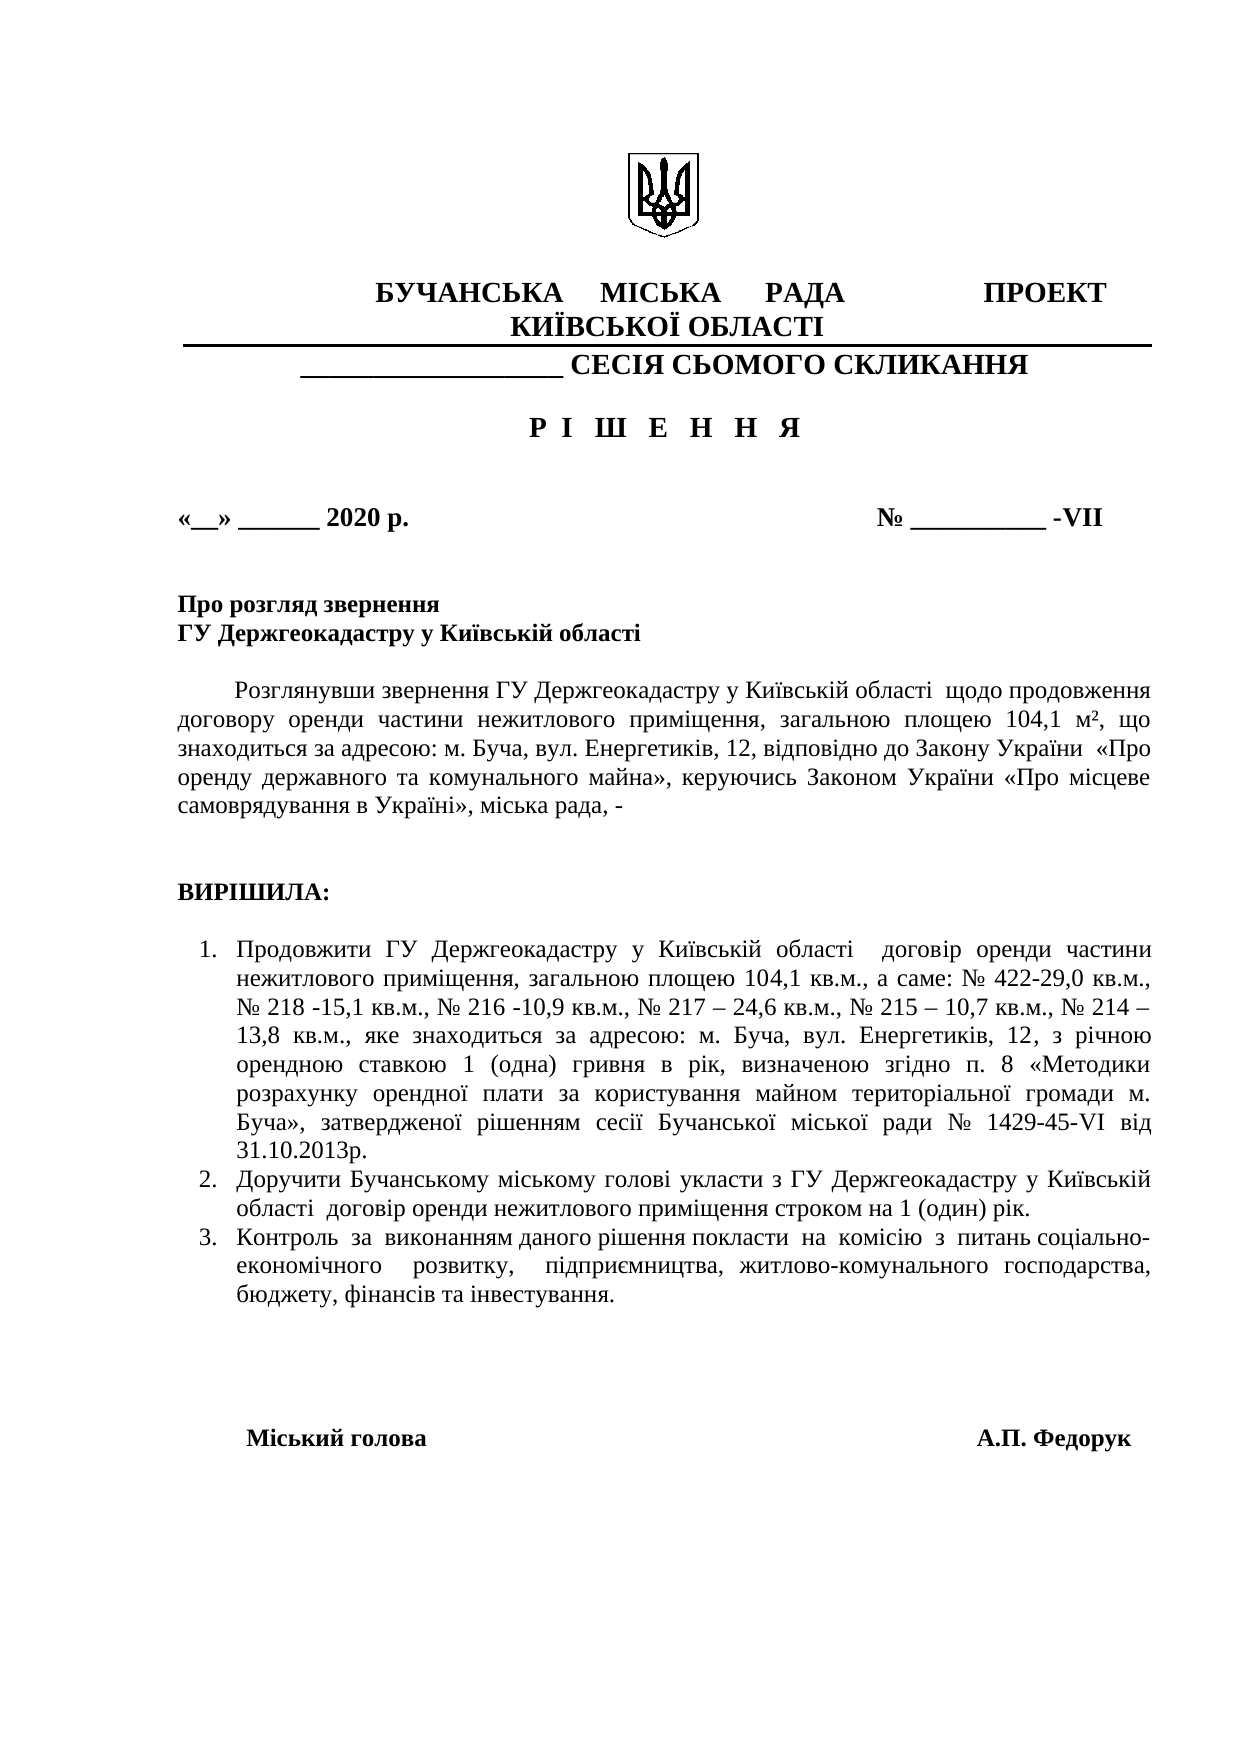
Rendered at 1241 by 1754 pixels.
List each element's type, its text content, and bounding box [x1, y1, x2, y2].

text ГУ Держгеокадастру у Київській області [177, 618, 1152, 647]
text ВИРІШИЛА: [177, 877, 1152, 906]
text «__» ______ 2020 р. № __________ -VІІ [177, 501, 1152, 532]
text Розглянувши звернення ГУ Держгеокадастру у Київській області щодо продовження договору оренди частини нежитлового приміщення, загальною площею 104,1 м², що знаходиться за адресою: м. Буча, вул. Енергетиків, 12, відповідно до Закону України «Про оренду державного та комунального майна», керуючись Законом України «Про місцеве самоврядування в Україні», міська рада, - [177, 676, 1152, 819]
text Р І Ш Е Н Н Я [177, 410, 1152, 443]
list Доручити Бучанському міському голові укласти з ГУ Держгеокадастру у Київській області договір оренди нежитлового приміщення строком на 1 (один) рік. [199, 1164, 1152, 1222]
text КИЇВСЬКОЇ ОБЛАСТІ [183, 309, 1152, 344]
list Продовжити ГУ Держгеокадастру у Київській області договір оренди частини нежитлового приміщення, загальною площею 104,1 кв.м., а саме: № 422-29,0 кв.м., № 218 -15,1 кв.м., № 216 -10,9 кв.м., № 217 – 24,6 кв.м., № 215 – 10,7 кв.м., № 214 – 13,8 кв.м., яке знаходиться за адресою: м. Буча, вул. Енергетиків, 12, з річною орендною ставкою 1 (одна) гривня в рік, визначеною згідно п. 8 «Методики розрахунку орендної плати за користування майном територіальної громади м. Буча», затвердженої рішенням сесії Бучанської міської ради № 1429-45-VI від 31.10.2013р. [199, 934, 1152, 1164]
list Контроль за виконанням даного рішення покласти на комісію з питань соціально-економічного розвитку, підприємництва, житлово-комунального господарства, бюджету, фінансів та інвестування. [199, 1222, 1152, 1308]
text Міський голова А.П. Федорук [215, 1423, 1152, 1452]
text БУЧАНСЬКА МІСЬКА РАДА ПРОЕКТ [177, 275, 1152, 309]
text Про розгляд звернення [177, 589, 1152, 618]
text __________________ СЕСІЯ СЬОМОГО СКЛИКАННЯ [177, 347, 1152, 381]
